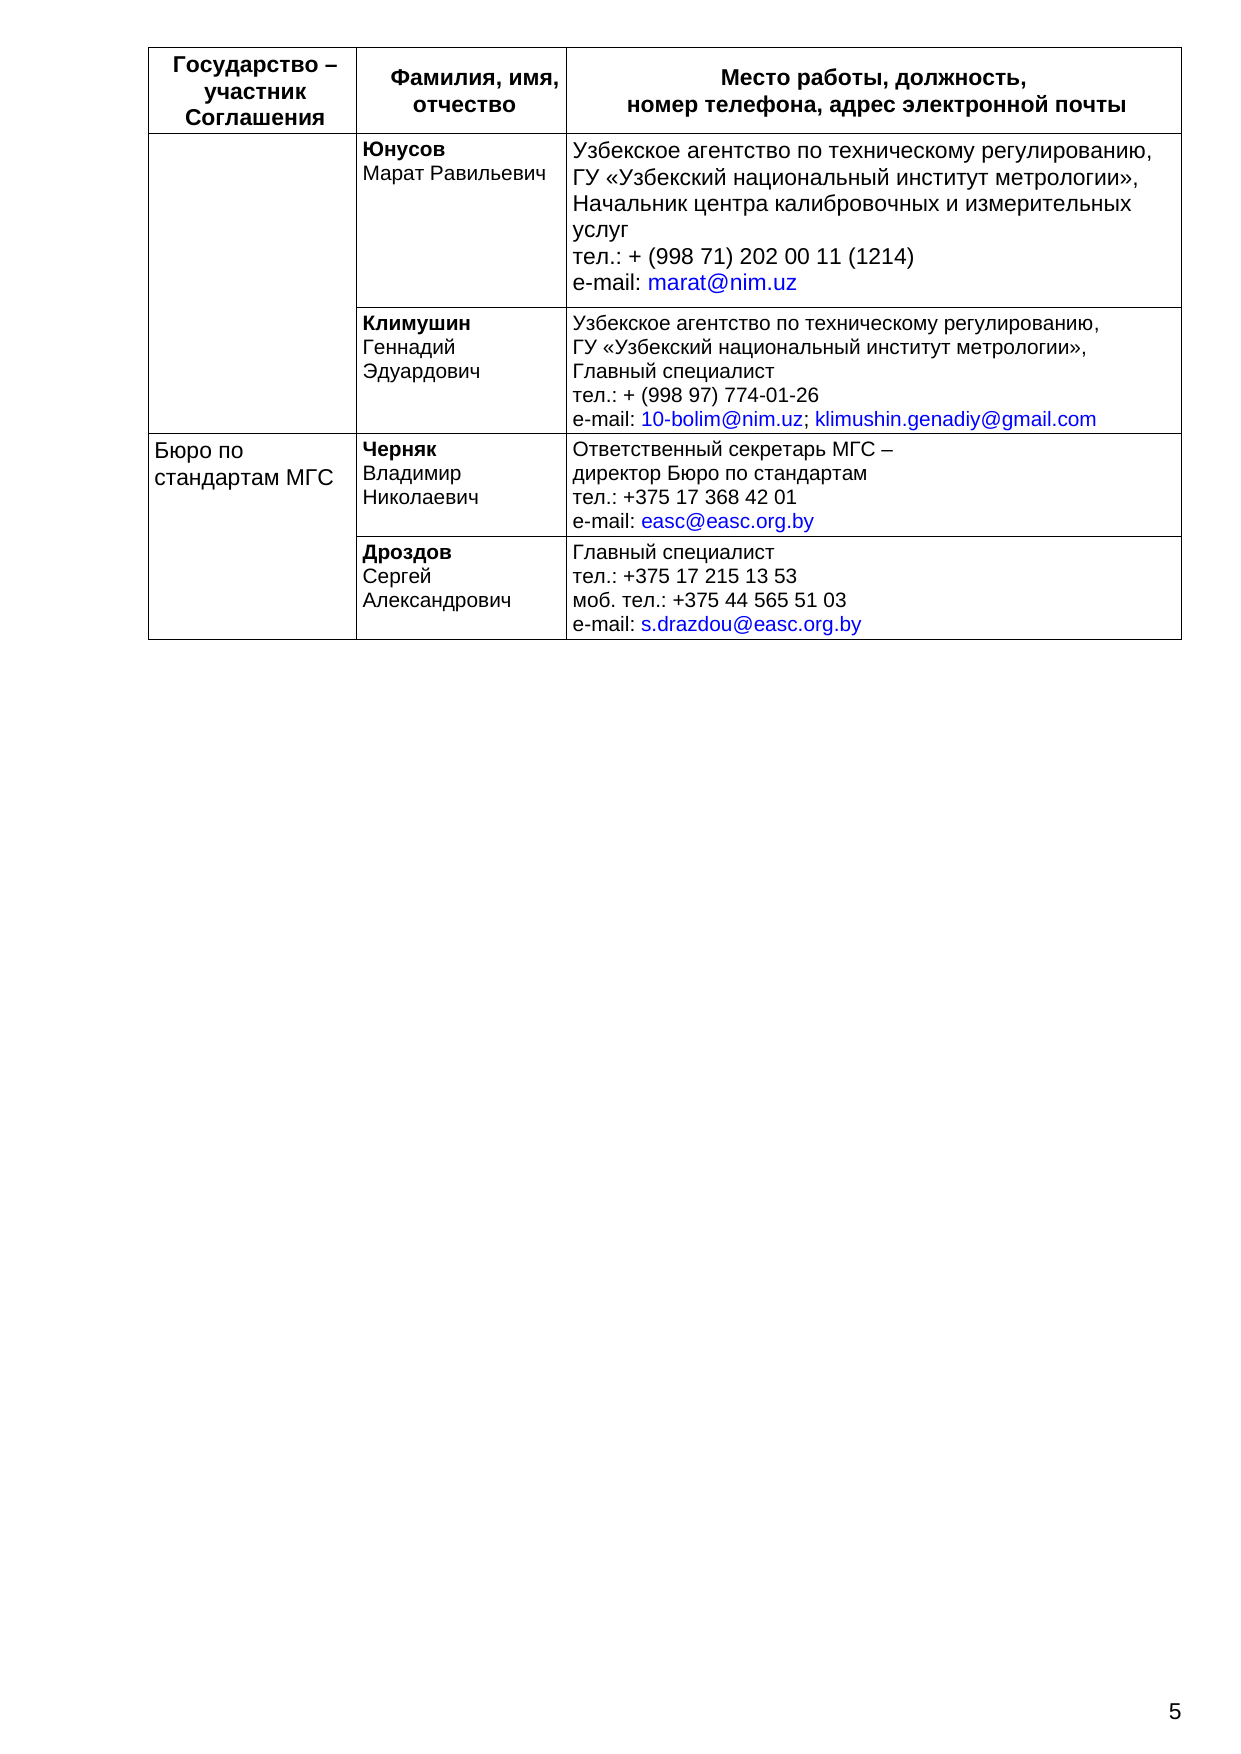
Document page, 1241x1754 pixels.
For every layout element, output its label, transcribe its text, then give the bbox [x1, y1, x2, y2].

table_header Государство – участник Соглашения [149, 48, 356, 133]
table_cell Дроздов Сергей Александрович [357, 537, 566, 639]
table_cell Бюро по стандартам МГС [149, 434, 356, 639]
table_cell Узбекское агентство по техническому регулированию, ГУ «Узбекский национальный институт метрологии», Главный специалист тел.: + (998 97) 774-01-26 e-mail: 10-bolim@nim.uz; klimushin.genadiy@gmail.com [567, 308, 1181, 433]
table_cell Юнусов Марат Равильевич [357, 134, 566, 307]
table_cell Климушин Геннадий Эдуардович [357, 308, 566, 433]
table_cell Ответственный секретарь МГС – директор Бюро по стандартам тел.: +375 17 368 42 01 е-mail: easc@easc.org.by [567, 434, 1181, 536]
table_header Фамилия, имя, отчество [357, 48, 566, 133]
table_cell Черняк Владимир Николаевич [357, 434, 566, 536]
table_cell Главный специалист тел.: +375 17 215 13 53 моб. тел.: +375 44 565 51 03 e-mail: s.drazdou@easc.org.by [567, 537, 1181, 639]
table_cell Узбекское агентство по техническому регулированию, ГУ «Узбекский национальный институт метрологии», Начальник центра калибровочных и измерительных услуг тел.: + (998 71) 202 00 11 (1214) e-mail: marat@nim.uz [567, 134, 1181, 307]
table_header Место работы, должность, номер телефона, адрес электронной почты [567, 48, 1181, 133]
